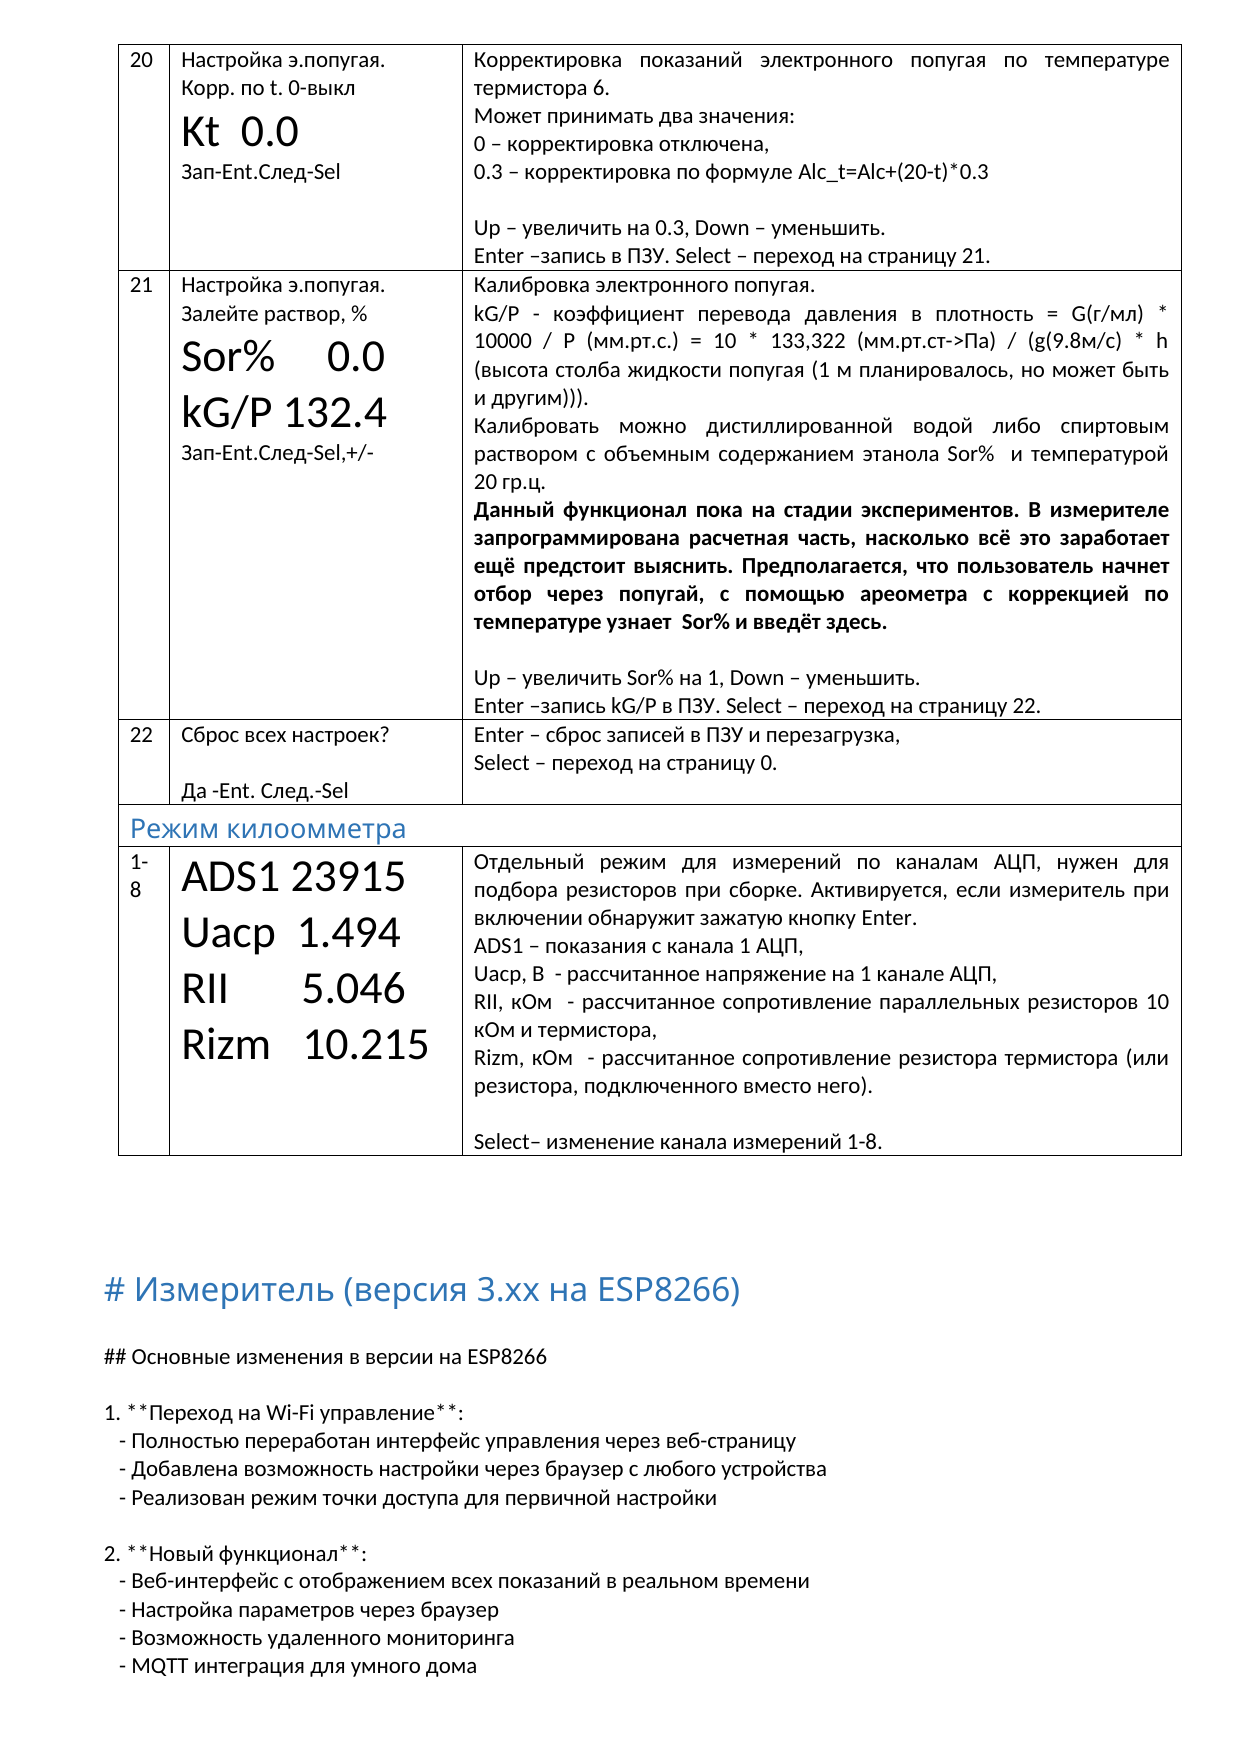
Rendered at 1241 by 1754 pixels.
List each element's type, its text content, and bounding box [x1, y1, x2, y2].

table_cell ADS1 23915 Uacp 1.494 RII 5.046 Rizm 10.215 [170, 847, 462, 1155]
table_cell Корректировка показаний электронного попугая по температуре термистора 6. Может принимать два значения: 0 – корректировка отключена, 0.3 – корректировка по формуле Alc_t=Alc+(20-t)*0.3 Up – увеличить на 0.3, Down – уменьшить. Enter –запись в ПЗУ. Select – переход на страницу 21. [463, 45, 1181, 269]
text - Настройка параметров через браузер [103, 1595, 1181, 1623]
table_cell Отдельный режим для измерений по каналам АЦП, нужен для подбора резисторов при сборке. Активируется, если измеритель при включении обнаружит зажатую кнопку Enter. ADS1 – показания с канала 1 АЦП, Uacp, В - рассчитанное напряжение на 1 канале АЦП, RII, кОм - рассчитанное сопротивление параллельных резисторов 10 кОм и термистора, Rizm, кОм - рассчитанное сопротивление резистора термистора (или резистора, подключенного вместо него). Select– изменение канала измерений 1-8. [463, 847, 1181, 1155]
text ## Основные изменения в версии на ESP8266 [103, 1342, 1181, 1371]
text - Добавлена возможность настройки через браузер с любого устройства [103, 1454, 1181, 1483]
table_cell Сброс всех настроек? Да -Ent. След.-Sel [170, 720, 462, 804]
table_cell Настройка э.попугая. Корр. по t. 0-выкл Kt 0.0 Зап-Ent.След-Sel [170, 45, 462, 269]
table_cell 1-8 [119, 847, 169, 1155]
table_cell 22 [119, 720, 169, 804]
table_cell Режим килоомметра [119, 805, 1181, 846]
text - Полностью переработан интерфейс управления через веб-страницу [103, 1427, 1181, 1454]
table_cell Настройка э.попугая. Залейте раствор, % Sor% 0.0 kG/P 132.4 Зап-Ent.След-Sel,+/- [170, 271, 462, 719]
table_cell Enter – сброс записей в ПЗУ и перезагрузка, Select – переход на страницу 0. [463, 720, 1181, 804]
table_cell Калибровка электронного попугая. kG/P - коэффициент перевода давления в плотность = G(г/мл) * 10000 / P (мм.рт.с.) = 10 * 133,322 (мм.рт.ст->Па) / (g(9.8м/с) * h (высота столба жидкости попугая (1 м планировалось, но может быть и другим))). Калибровать можно дистиллированной водой либо спиртовым раствором с объемным содержанием этанола Sor% и температурой 20 гр.ц. Данный функционал пока на стадии экспериментов. В измерителе запрограммирована расчетная часть, насколько всё это заработает ещё предстоит выяснить. Предполагается, что пользователь начнет отбор через попугай, с помощью ареометра с коррекцией по температуре узнает Sor% и введёт здесь. Up – увеличить Sor% на 1, Down – уменьшить. Enter –запись kG/P в ПЗУ. Select – переход на страницу 22. [463, 271, 1181, 719]
subtitle # Измеритель (версия 3.хх на ESP8266) [103, 1266, 1181, 1311]
text - Реализован режим точки доступа для первичной настройки [103, 1483, 1181, 1511]
table_cell 21 [119, 271, 169, 719]
text 1. **Переход на Wi-Fi управление**: [103, 1398, 1181, 1427]
text 2. **Новый функционал**: [103, 1539, 1181, 1567]
text - Возможность удаленного мониторинга [103, 1623, 1181, 1651]
text - Веб-интерфейс с отображением всех показаний в реальном времени [103, 1567, 1181, 1595]
text - MQTT интеграция для умного дома [103, 1651, 1181, 1679]
table_cell 20 [119, 45, 169, 269]
